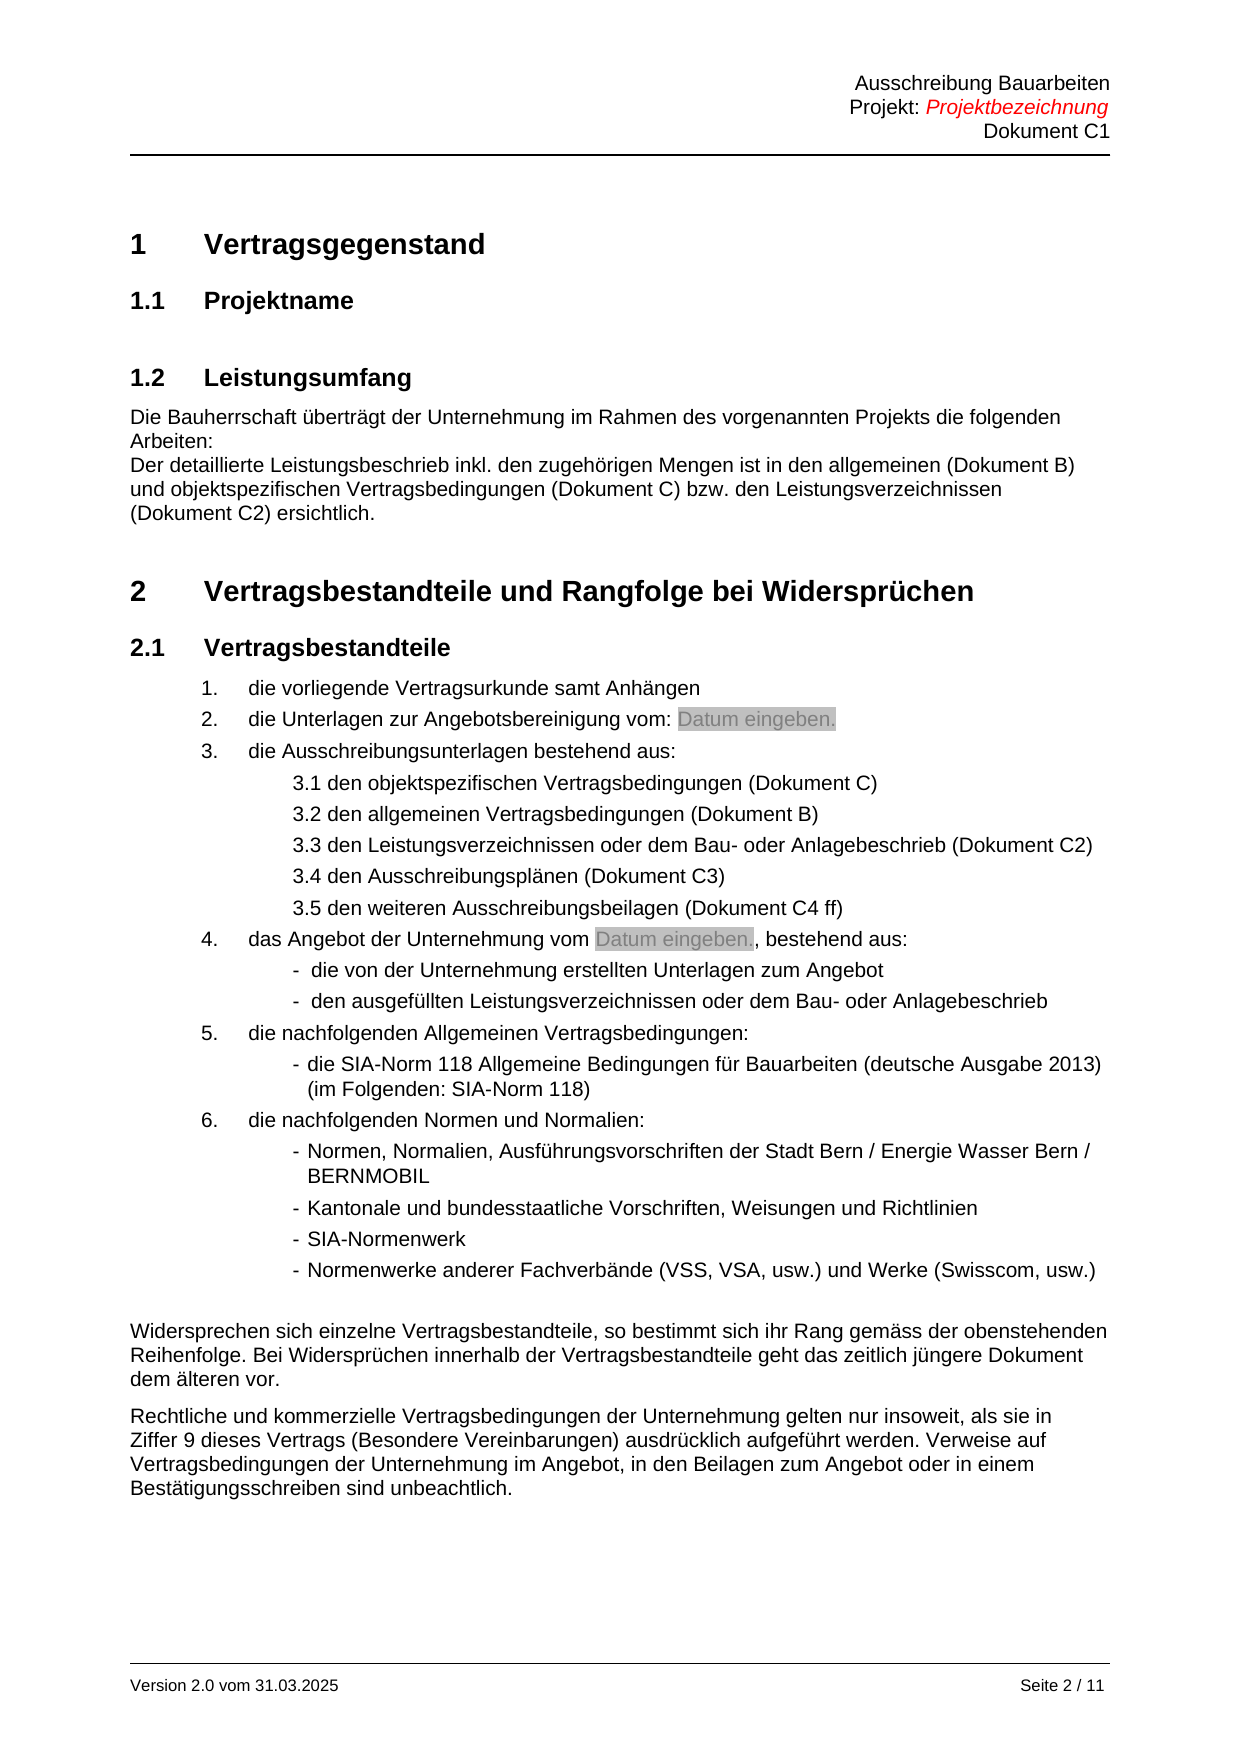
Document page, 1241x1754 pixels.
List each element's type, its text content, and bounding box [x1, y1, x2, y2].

text Widersprechen sich einzelne Vertragsbestandteile, so bestimmt sich ihr Rang gemäss der obenstehenden Reihenfolge. Bei Widersprüchen innerhalb der Vertragsbestandteile geht das zeitlich jüngere Dokument dem älteren vor. [130, 1319, 1110, 1391]
list die Ausschreibungsunterlagen bestehend aus: Bei Kleinprojekten Vertragsbestandteile prüfen. [201, 737, 1110, 763]
list Normenwerke anderer Fachverbände (VSS, VSA, usw.) und Werke (Swisscom, usw.) [292, 1257, 1110, 1282]
text 3.3 den Leistungsverzeichnissen oder dem Bau- oder Anlagebeschrieb (Dokument C2) [292, 832, 1110, 857]
text Rechtliche und kommerzielle Vertragsbedingungen der Unternehmung gelten nur insoweit, als sie in Ziffer 9 dieses Vertrags (Besondere Vereinbarungen) ausdrücklich aufgeführt werden. Verweise auf Vertragsbedingungen der Unternehmung im Angebot, in den Beilagen zum Angebot oder in einem Bestätigungsschreiben sind unbeachtlich. [130, 1404, 1110, 1499]
list Normen, Normalien, Ausführungsvorschriften der Stadt Bern / Energie Wasser Bern / BERNMOBIL [292, 1138, 1110, 1188]
list die Unterlagen zur Angebotsbereinigung vom: [201, 706, 1110, 731]
list Kantonale und bundesstaatliche Vorschriften, Weisungen und Richtlinien [292, 1194, 1110, 1219]
text - den ausgefüllten Leistungsverzeichnissen oder dem Bau- oder Anlagebeschrieb [292, 988, 1110, 1013]
subtitle Leistungsumfang [130, 363, 1110, 392]
text 3.1 den objektspezifischen Vertragsbedingungen (Dokument C) [292, 769, 1110, 794]
text 3.5 den weiteren Ausschreibungsbeilagen (Dokument C4 ff) [292, 894, 1110, 919]
text 3.4 den Ausschreibungsplänen (Dokument C3) [292, 863, 1110, 888]
list die nachfolgenden Allgemeinen Vertragsbedingungen: [201, 1019, 1110, 1044]
list SIA-Normenwerk [292, 1226, 1110, 1251]
subtitle Vertragsgegenstand [130, 227, 1110, 261]
list die nachfolgenden Normen und Normalien: [201, 1107, 1110, 1132]
subtitle Vertragsbestandteile und Rangfolge bei Widersprüchen [130, 574, 1110, 608]
text 3.2 den allgemeinen Vertragsbedingungen (Dokument B) [292, 801, 1110, 826]
subtitle Projektname [130, 286, 1110, 314]
list die vorliegende Vertragsurkunde samt Anhängen [201, 674, 1110, 699]
text Der detaillierte Leistungsbeschrieb inkl. den zugehörigen Mengen ist in den allgemeinen (Dokument B) und objektspezifischen Vertragsbedingungen (Dokument C) bzw. den Leistungsverzeichnissen (Dokument C2) ersichtlich. [130, 453, 1110, 524]
subtitle Vertragsbestandteile [130, 633, 1110, 662]
list die SIA-Norm 118 Allgemeine Bedingungen für Bauarbeiten (deutsche Ausgabe 2013) (im Folgenden: SIA-Norm 118) [292, 1051, 1110, 1101]
text - die von der Unternehmung erstellten Unterlagen zum Angebot [292, 957, 1110, 982]
list das Angebot der Unternehmung vom , bestehend aus: [201, 926, 1110, 951]
text Die Bauherrschaft überträgt der Unternehmung im Rahmen des vorgenannten Projekts die folgenden Arbeiten: [130, 405, 1110, 453]
